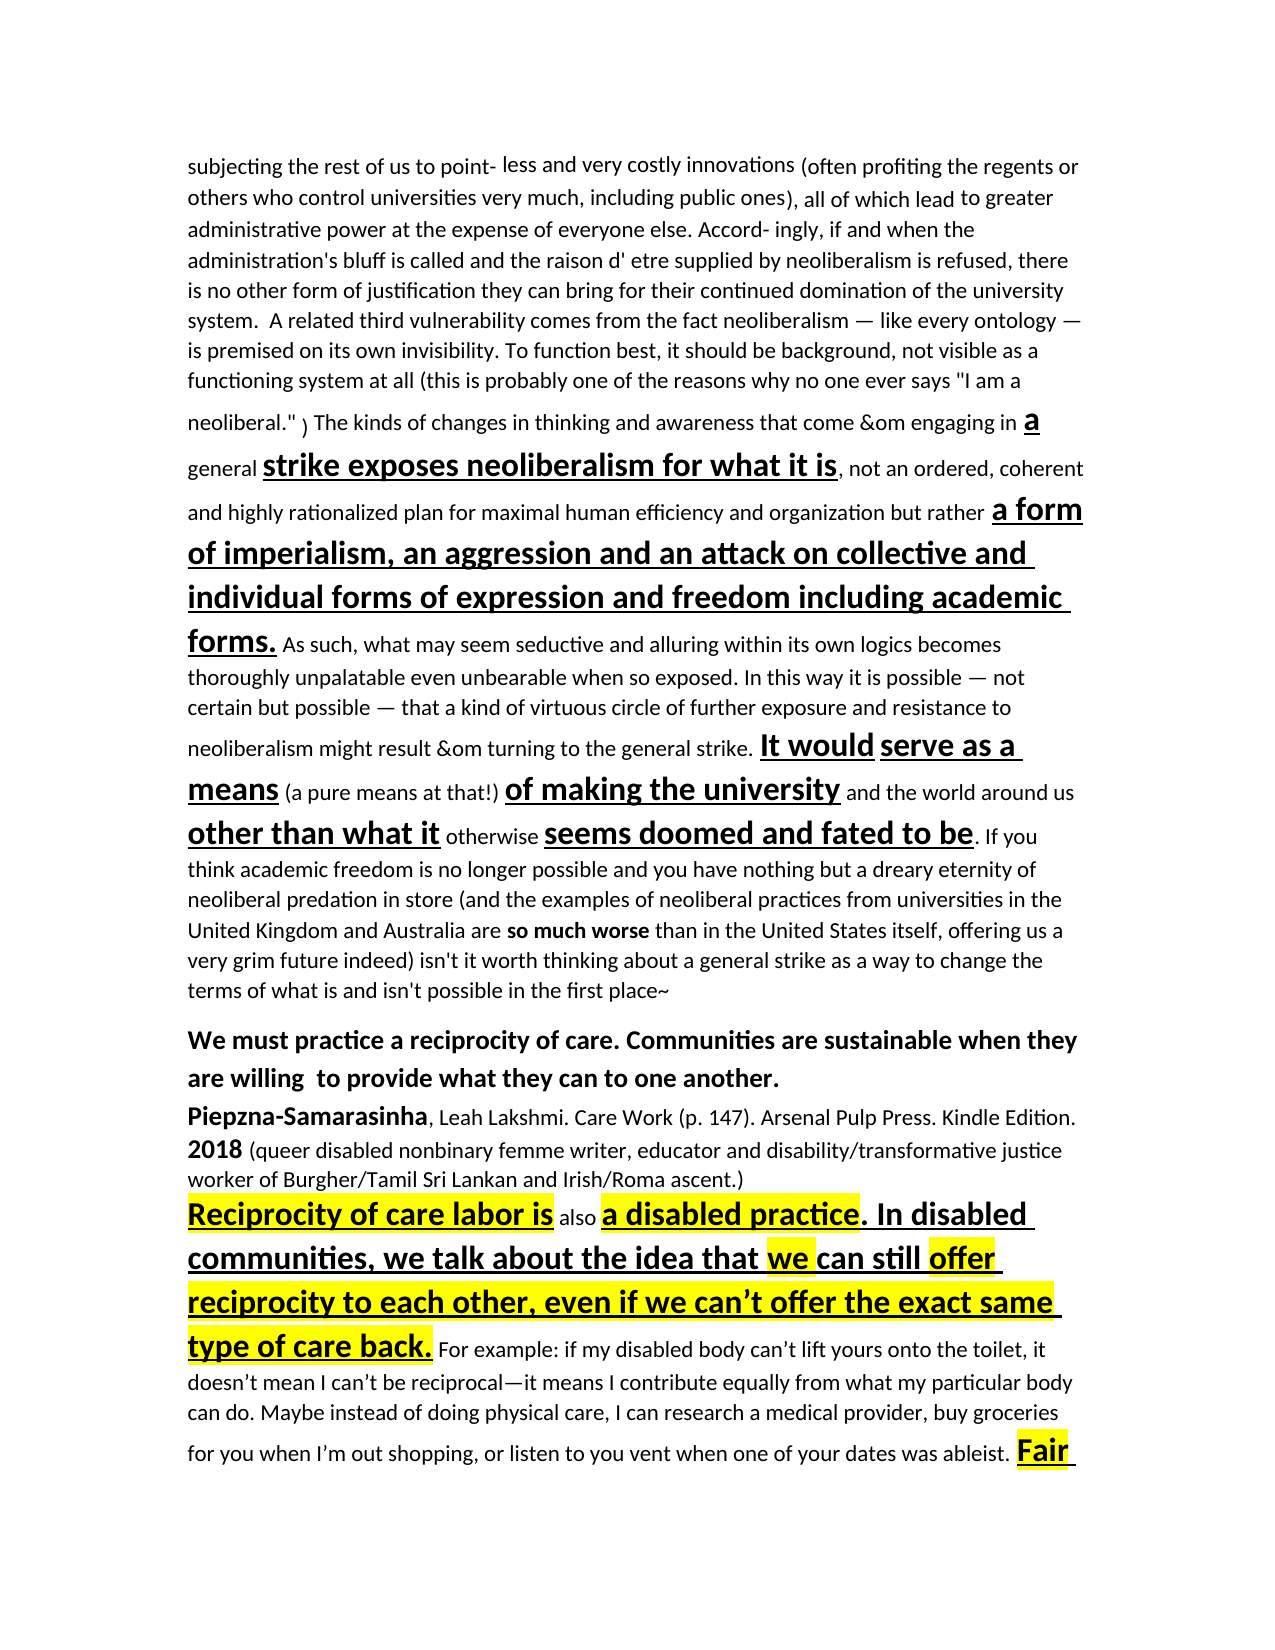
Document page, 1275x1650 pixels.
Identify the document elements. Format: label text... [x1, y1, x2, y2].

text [187, 1193, 1087, 1470]
subtitle We must practice a reciprocity of care. Communities are sustainable when they are willing to provide what they can to one another. [187, 1023, 1087, 1096]
text Piepzna-Samarasinha, Leah Lakshmi. Care Work (p. 147). Arsenal Pulp Press. Kindle Edition. 2018 (queer disabled nonbinary femme writer, educator and disability/transformative justice worker of Burgher/Tamil Sri Lankan and Irish/Roma ascent.) [187, 1099, 1087, 1193]
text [187, 150, 1087, 1004]
